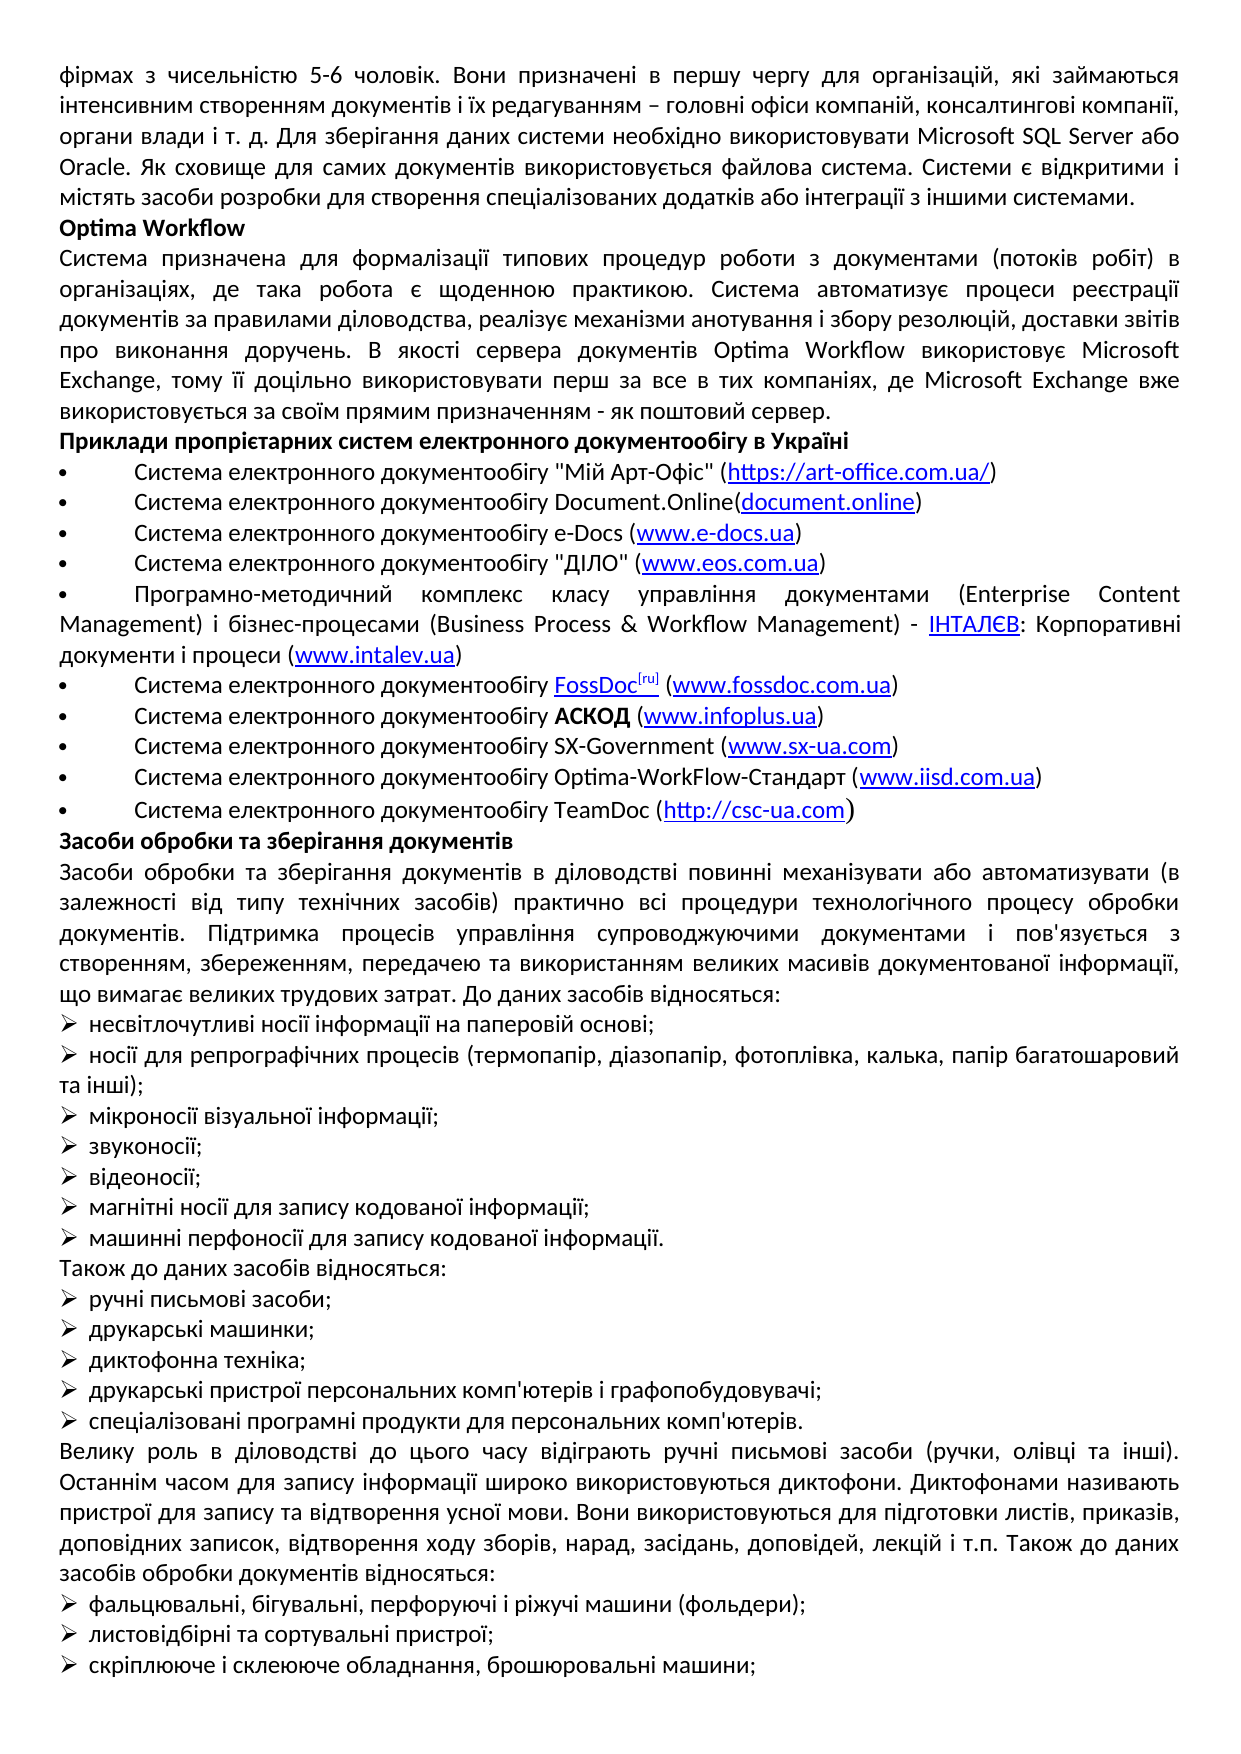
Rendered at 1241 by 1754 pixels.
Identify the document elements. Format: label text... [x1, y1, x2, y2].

list машинні перфоносії для запису кодованої інформації. [59, 1222, 1181, 1252]
list ручні письмові засоби; [59, 1283, 1181, 1313]
text Засоби обробки та зберігання документів в діловодстві повинні механізувати або автоматизувати (в залежності від типу технічних засобів) практично всі процедури технологічного процесу обробки документів. Підтримка процесів управління супроводжуючими документами і пов'язується з створенням, збереженням, передачею та використанням великих масивів документованої інформації, що вимагає великих трудових затрат. До даних засобів відносяться: [59, 856, 1181, 1008]
list Система електронного документообігу FossDoc[ru] (www.fossdoc.com.ua) [59, 669, 1181, 700]
text Optima Workflow [59, 212, 1181, 242]
list Система електронного документообігу e-Docs (www.e-docs.ua) [59, 517, 1181, 547]
list листовідбірні та сортувальні пристрої; [59, 1619, 1181, 1649]
list Система електронного документообігу TeamDoc (http://csc-ua.com) [59, 792, 1181, 825]
list Система електронного документообігу АСКОД (www.infoplus.ua) [59, 700, 1181, 731]
list мікроносії візуальної інформації; [59, 1100, 1181, 1130]
list Велику роль в діловодстві до цього часу відіграють ручні письмові засоби (ручки, олівці та інші). Останнім часом для запису інформації широко використовуються диктофони. Диктофонами називають пристрої для запису та відтворення усної мови. Вони використовуються для підготовки листів, приказів, доповідних записок, відтворення ходу зборів, нарад, засідань, доповідей, лекцій і т.п. Також до даних засобів обробки документів відносяться: [59, 1436, 1181, 1588]
list Система електронного документообігу Optima-WorkFlow-Стандарт (www.iisd.com.ua) [59, 761, 1181, 792]
list Система електронного документообігу SX-Government (www.sx-ua.com) [59, 731, 1181, 761]
list Система електронного документообігу Document.Online(document.online) [59, 486, 1181, 517]
list відеоносії; [59, 1161, 1181, 1191]
list спеціалізовані програмні продукти для персональних комп'ютерів. [59, 1405, 1181, 1436]
text Засоби обробки та зберігання документів [59, 825, 1181, 856]
list диктофонна техніка; [59, 1344, 1181, 1374]
list скріплююче і склеююче обладнання, брошюровальні машини; [59, 1649, 1181, 1680]
list несвітлочутливі носії інформації на паперовій основі; [59, 1008, 1181, 1039]
list звуконосії; [59, 1130, 1181, 1161]
list друкарські пристрої персональних комп'ютерів і графопобудовувачі; [59, 1374, 1181, 1405]
list друкарські машинки; [59, 1313, 1181, 1344]
list фальцювальні, бігувальні, перфоруючі і ріжучі машини (фольдери); [59, 1588, 1181, 1619]
list Система електронного документообігу "Мій Арт-Офіс" (https://art-office.com.ua/) [59, 456, 1181, 486]
list Система електронного документообігу "ДІЛО" (www.eos.com.ua) [59, 547, 1181, 578]
text Система призначена для формалізації типових процедур роботи з документами (потоків робіт) в організаціях, де така робота є щоденною практикою. Система автоматизує процеси реєстрації документів за правилами діловодства, реалізує механізми анотування і збору резолюцій, доставки звітів про виконання доручень. В якості сервера документів Optima Workflow використовує Microsoft Exchange, тому її доцільно використовувати перш за все в тих компаніях, де Microsoft Exchange вже використовується за своїм прямим призначенням - як поштовий сервер. [59, 242, 1181, 425]
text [59, 59, 1181, 212]
subtitle Приклади пропрієтарних систем електронного документообігу в Україні [59, 425, 1181, 456]
text Також до даних засобів відносяться: [59, 1252, 1181, 1283]
list магнітні носії для запису кодованої інформації; [59, 1191, 1181, 1222]
list носії для репрографічних процесів (термопапір, діазопапір, фотоплівка, калька, папір багатошаровий та інші); [59, 1039, 1181, 1100]
list Програмно-методичний комплекс класу управління документами (Enterprise Content Management) і бізнес-процесами (Business Process & Workflow Management) - ІНТАЛЄВ: Корпоративні документи і процеси (www.intalev.ua) [59, 578, 1181, 669]
